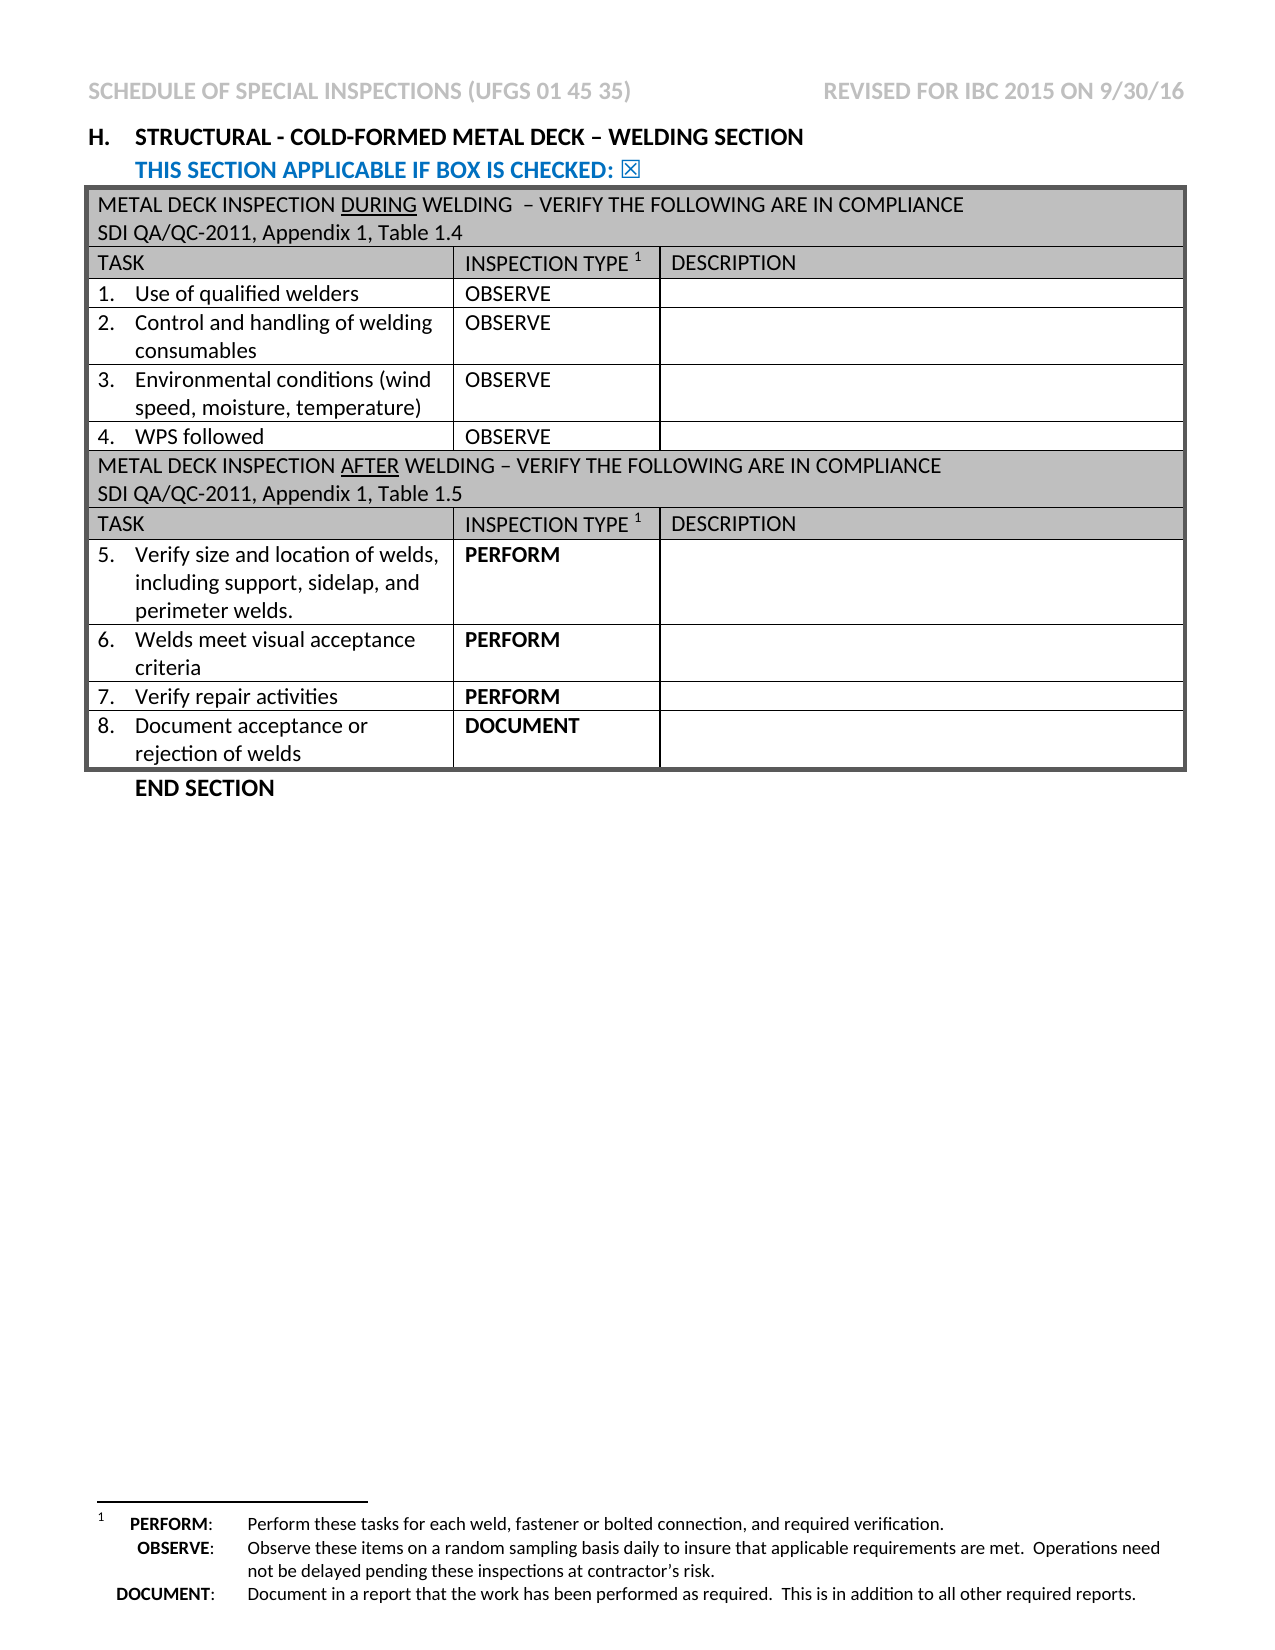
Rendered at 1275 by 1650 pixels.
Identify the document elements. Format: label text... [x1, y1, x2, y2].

text THIS SECTION APPLICABLE IF BOX IS CHECKED: [88, 151, 1194, 185]
table_cell TASK [89, 508, 453, 539]
table_cell OBSERVE [454, 279, 659, 307]
table_cell TASK [89, 247, 453, 278]
table_cell Welds meet visual acceptance criteria [89, 625, 453, 681]
table_cell OBSERVE [454, 365, 659, 421]
table_cell [661, 365, 1183, 421]
table_cell Document acceptance or rejection of welds [89, 711, 453, 767]
table_cell INSPECTION TYPE 1 [454, 508, 659, 539]
table_cell OBSERVE [454, 422, 659, 450]
table_cell PERFORM [454, 682, 659, 710]
table_cell [661, 308, 1183, 364]
table_cell [661, 711, 1183, 767]
list STRUCTURAL - COLD-FORMED METAL DECK – WELDING SECTION [88, 121, 1194, 151]
table_cell DESCRIPTION [661, 247, 1183, 278]
table_cell DESCRIPTION [661, 508, 1183, 539]
table_cell WPS followed [89, 422, 453, 450]
table_cell Environmental conditions (wind speed, moisture, temperature) [89, 365, 453, 421]
table_cell DOCUMENT [454, 711, 659, 767]
table_cell PERFORM [454, 540, 659, 624]
table_cell Verify repair activities [89, 682, 453, 710]
table_cell [661, 279, 1183, 307]
table_cell INSPECTION TYPE [454, 247, 659, 278]
table_header METAL DECK INSPECTION DURING WELDING – VERIFY THE FOLLOWING ARE IN COMPLIANCE SDI QA/QC-2011, Appendix 1, Table 1.4 [89, 190, 1183, 246]
table_cell Verify size and location of welds, including support, sidelap, and perimeter welds. [89, 540, 453, 624]
table_cell Use of qualified welders [89, 279, 453, 307]
table_cell [661, 625, 1183, 681]
table_cell METAL DECK INSPECTION AFTER WELDING – VERIFY THE FOLLOWING ARE IN COMPLIANCE SDI QA/QC-2011, Appendix 1, Table 1.5 [89, 451, 1183, 507]
table_cell PERFORM [454, 625, 659, 681]
text END SECTION [135, 772, 1177, 802]
table_cell Control and handling of welding consumables [89, 308, 453, 364]
table_cell [661, 682, 1183, 710]
table_cell [661, 422, 1183, 450]
table_cell [661, 540, 1183, 624]
table_cell OBSERVE [454, 308, 659, 364]
